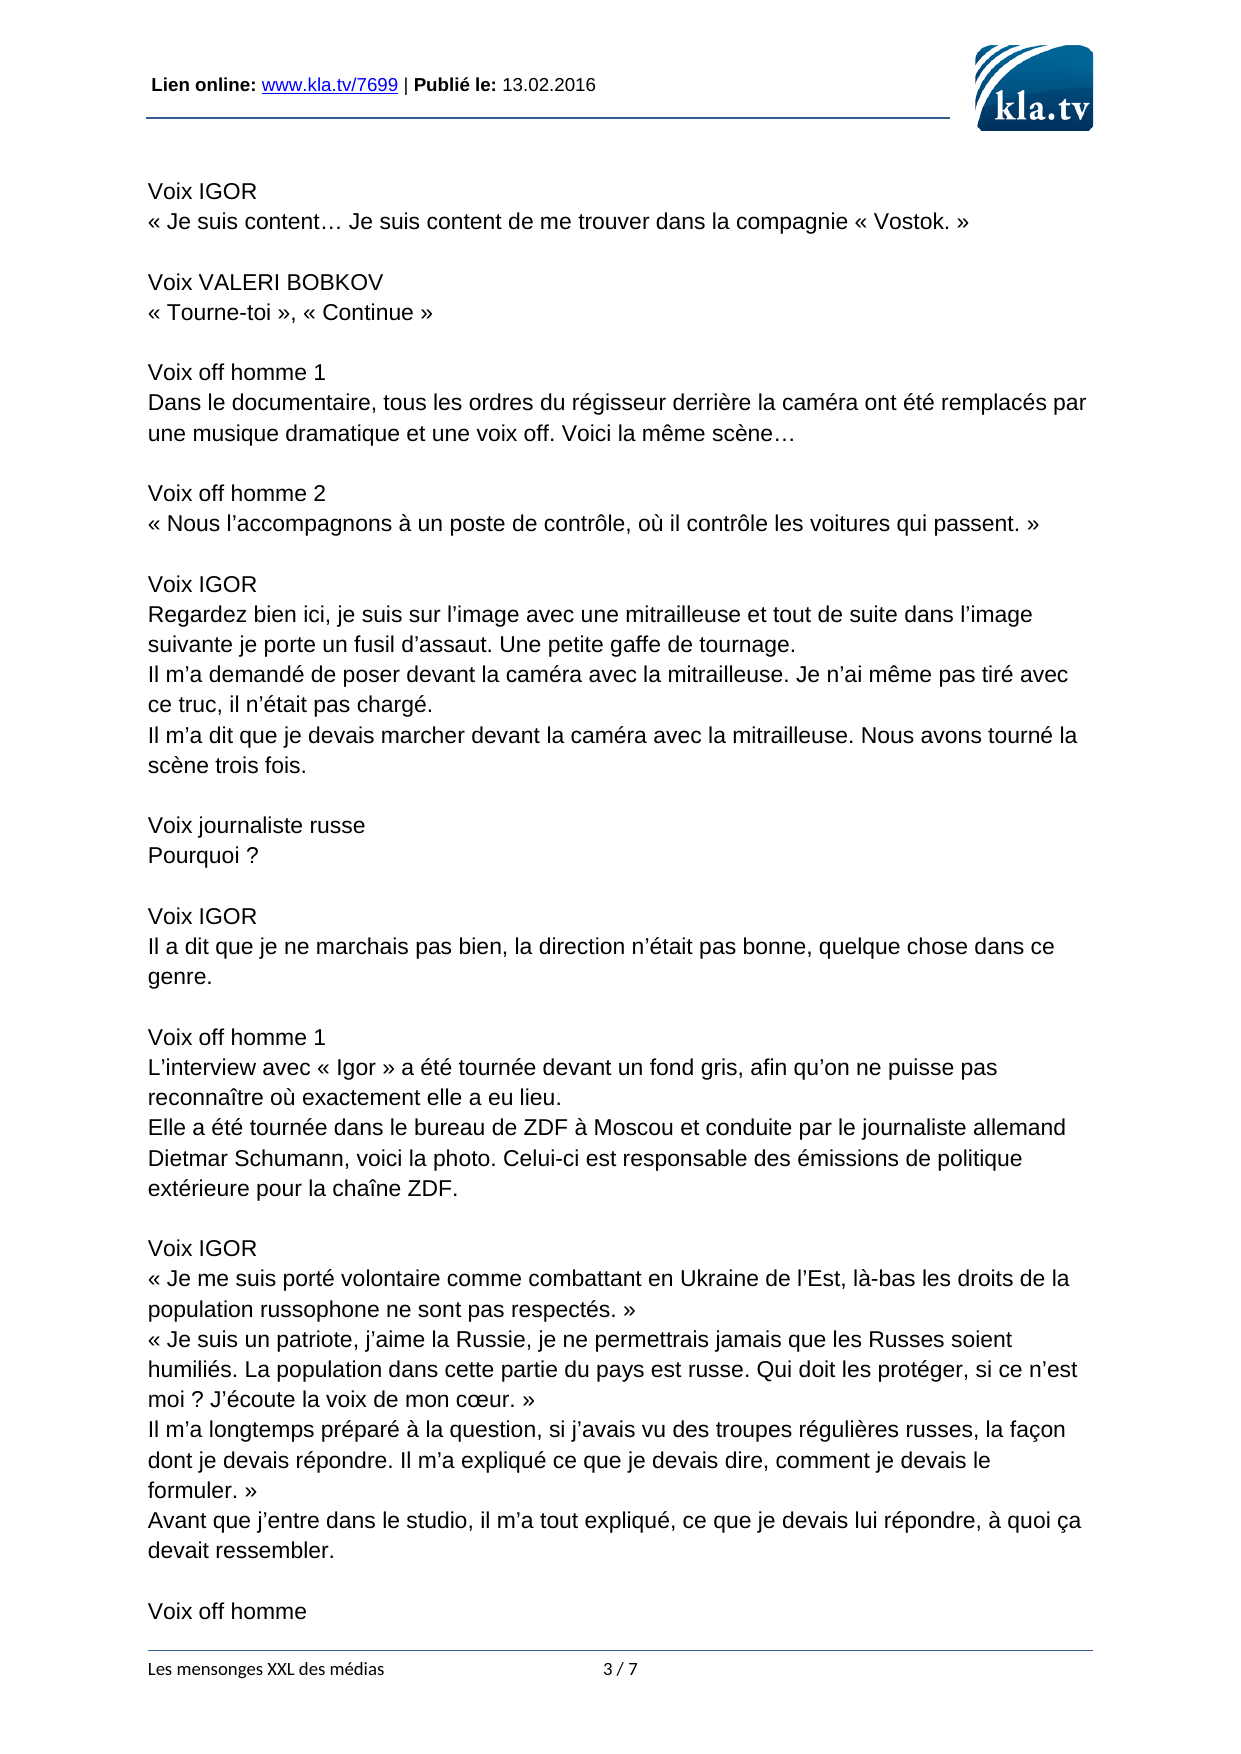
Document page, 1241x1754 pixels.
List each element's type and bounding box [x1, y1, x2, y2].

text [148, 148, 1093, 1624]
